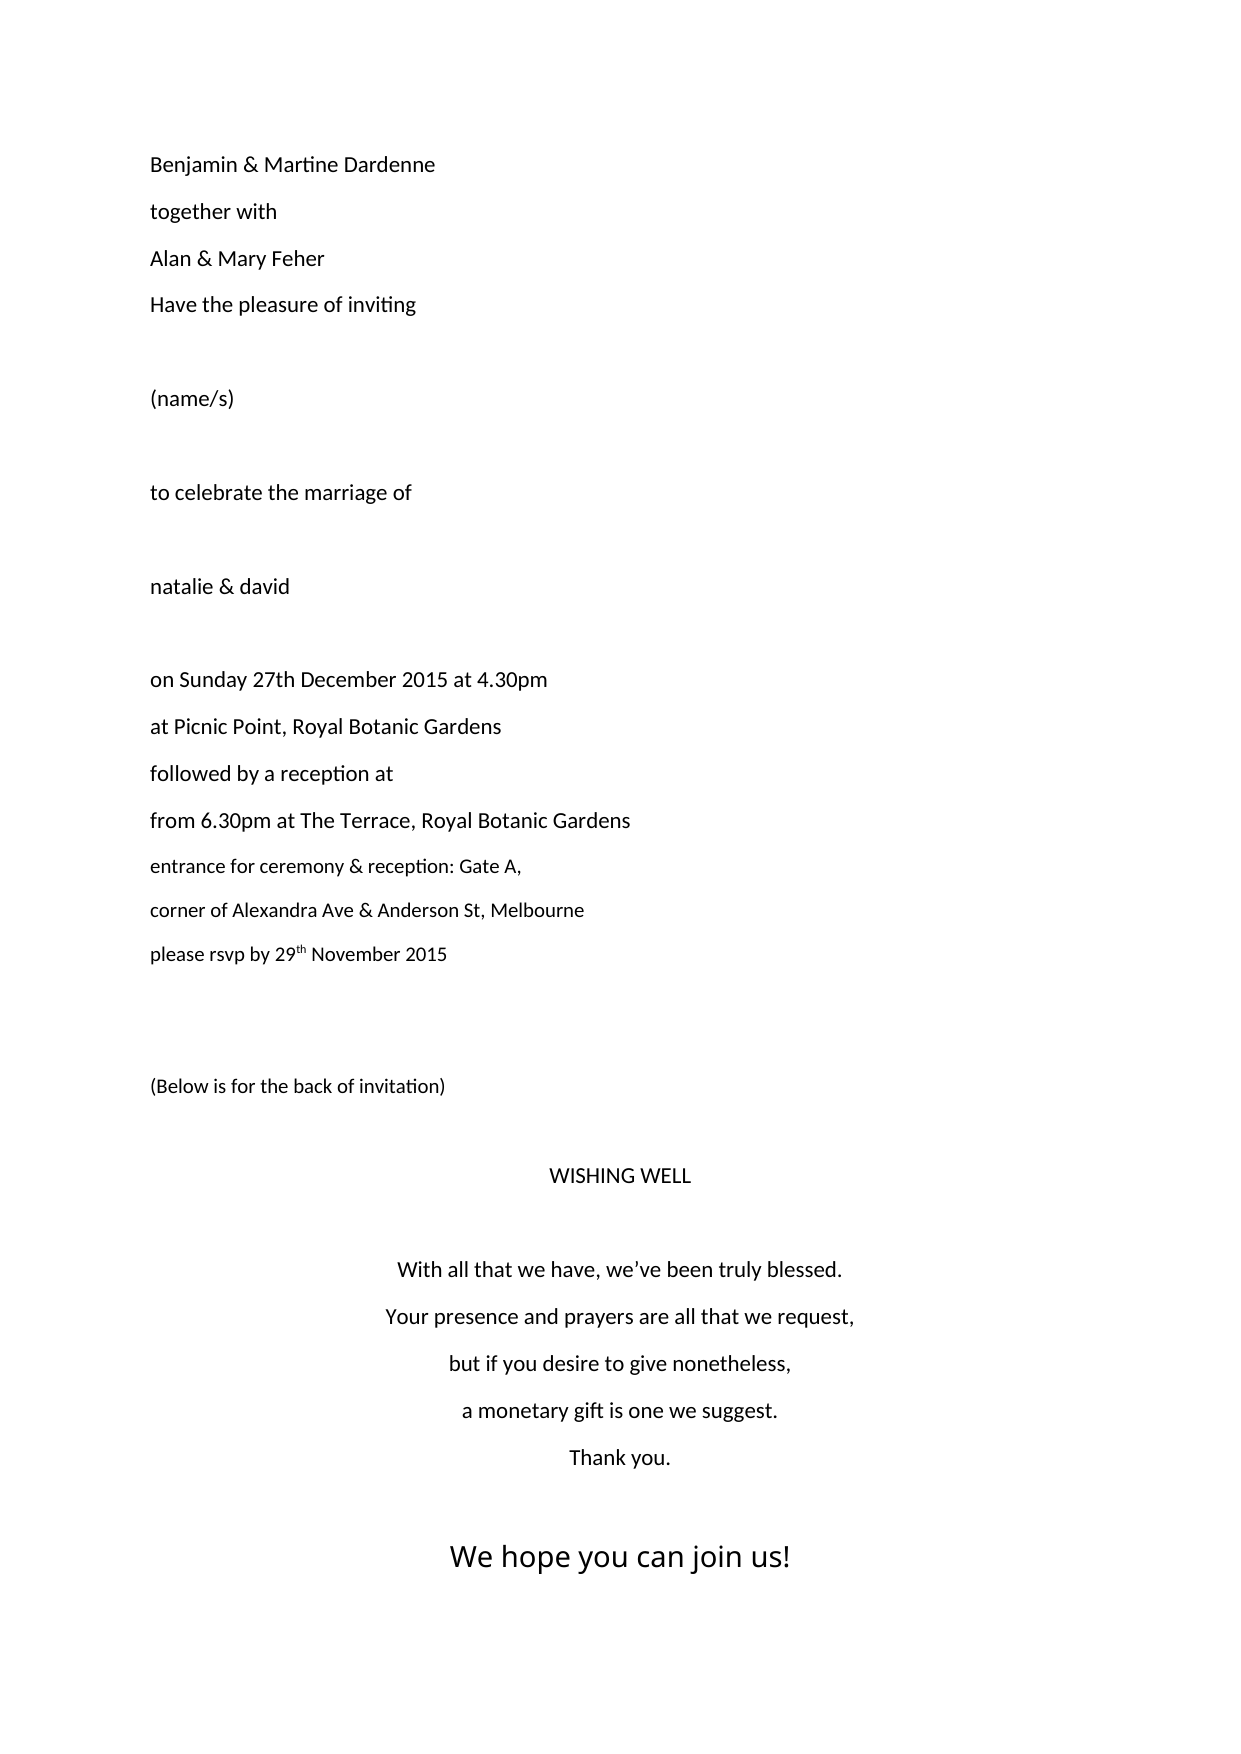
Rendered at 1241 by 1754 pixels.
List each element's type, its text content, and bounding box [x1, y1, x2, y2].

text corner of Alexandra Ave & Anderson St, Melbourne [150, 897, 1090, 923]
text (name/s) [150, 384, 1090, 412]
text a monetary gift is one we suggest. [150, 1396, 1090, 1424]
text from 6.30pm at The Terrace, Royal Botanic Gardens [150, 806, 1090, 834]
text at Picnic Point, Royal Botanic Gardens [150, 712, 1090, 741]
text We hope you can join us! [150, 1537, 1090, 1576]
text Have the pleasure of inviting [150, 291, 1090, 319]
text Benjamin & Martine Dardenne [150, 150, 1090, 178]
text on Sunday 27th December 2015 at 4.30pm [150, 666, 1090, 694]
text together with [150, 197, 1090, 225]
text please rsvp by 29th November 2015 [150, 941, 1090, 967]
text natalie & david [150, 572, 1090, 600]
text WISHING WELL [150, 1162, 1090, 1189]
text Your presence and prayers are all that we request, [150, 1302, 1090, 1330]
text but if you desire to give nonetheless, [150, 1349, 1090, 1377]
text With all that we have, we’ve been truly blessed. [150, 1255, 1090, 1283]
text Alan & Mary Feher [150, 244, 1090, 272]
text Thank you. [150, 1443, 1090, 1471]
text to celebrate the marriage of [150, 478, 1090, 506]
text entrance for ceremony & reception: Gate A, [150, 853, 1090, 878]
text (Below is for the back of invitation) [150, 1073, 1090, 1099]
text followed by a reception at [150, 759, 1090, 787]
